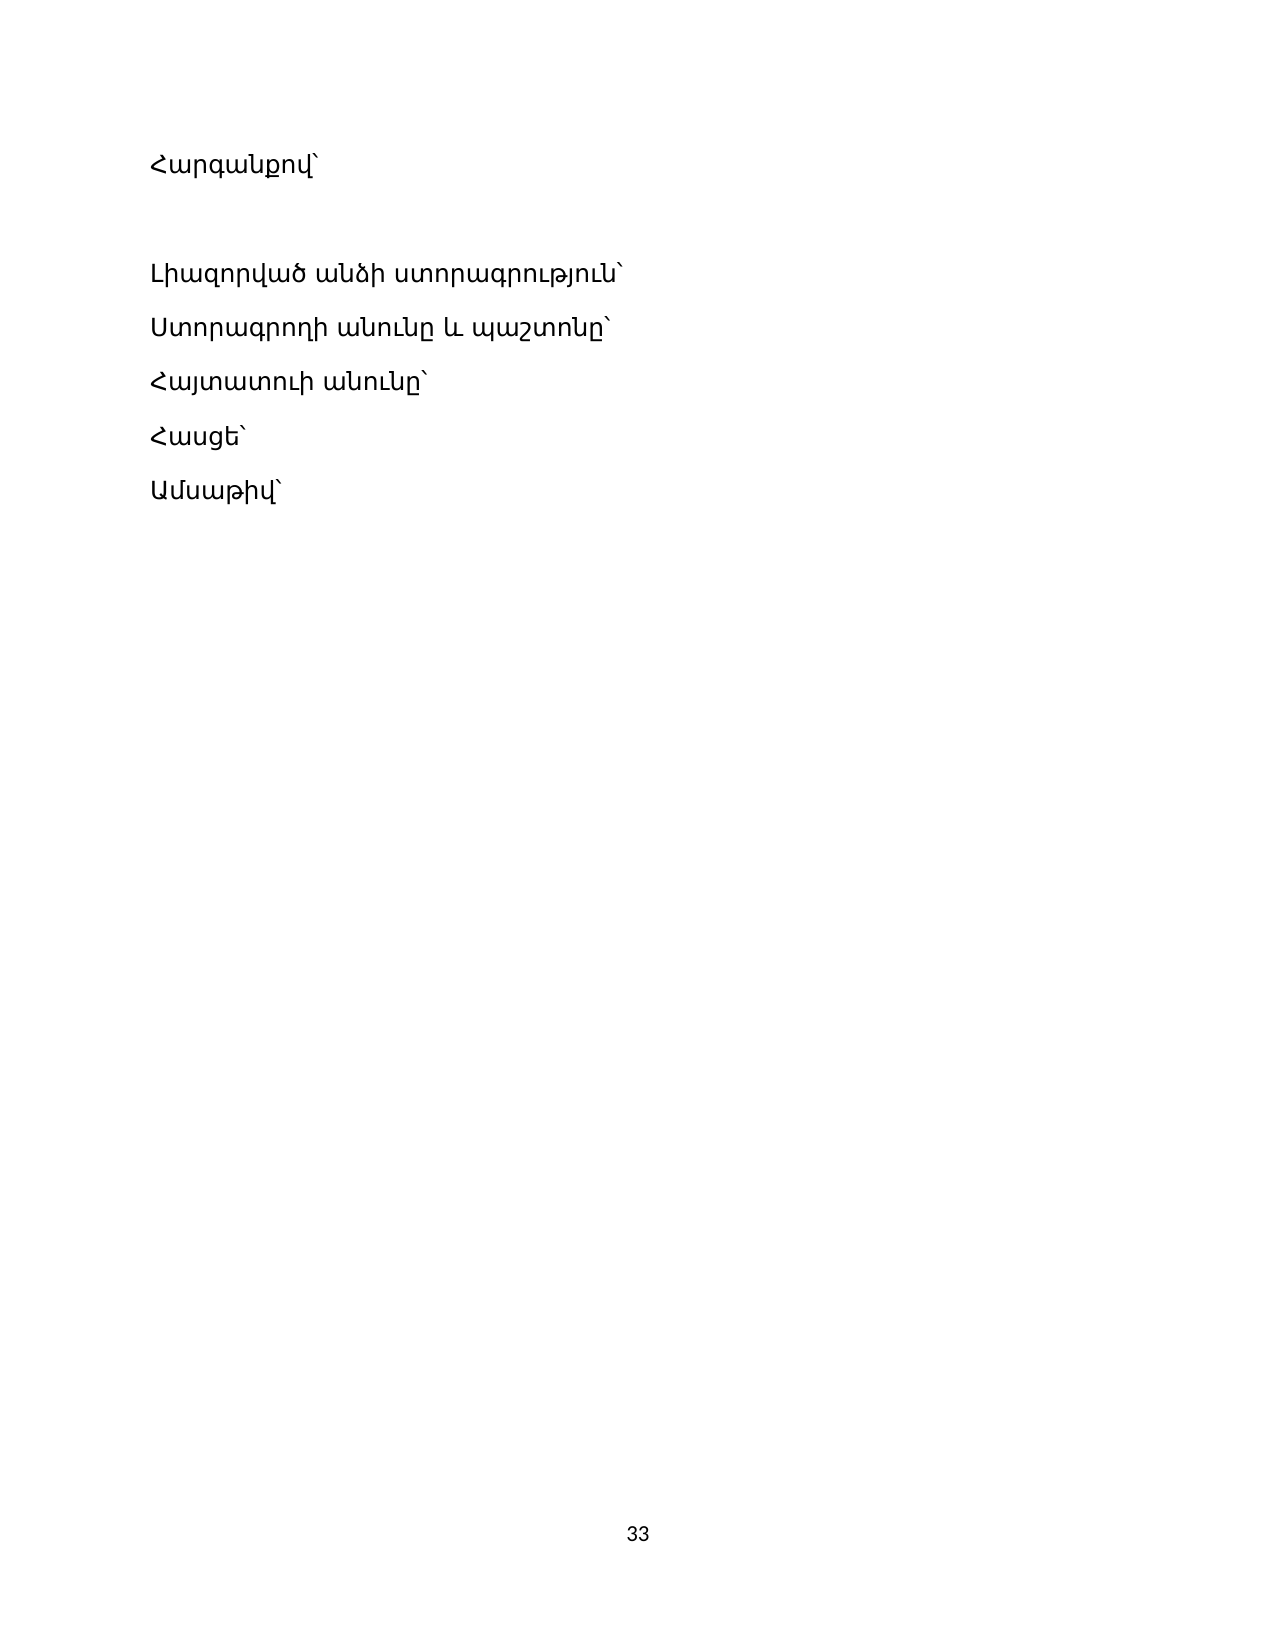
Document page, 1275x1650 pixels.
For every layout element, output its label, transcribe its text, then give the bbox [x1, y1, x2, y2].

text Հասցե՝ [150, 422, 1125, 451]
text Լիազորված անձի ստորագրություն՝ [150, 259, 1125, 288]
text Հարգանքով՝ [150, 150, 1125, 179]
text Հայտատուի անունը՝ [150, 367, 1125, 397]
text Ամսաթիվ՝ [150, 476, 1125, 505]
text Ստորագրողի անունը և պաշտոնը՝ [150, 313, 1125, 342]
